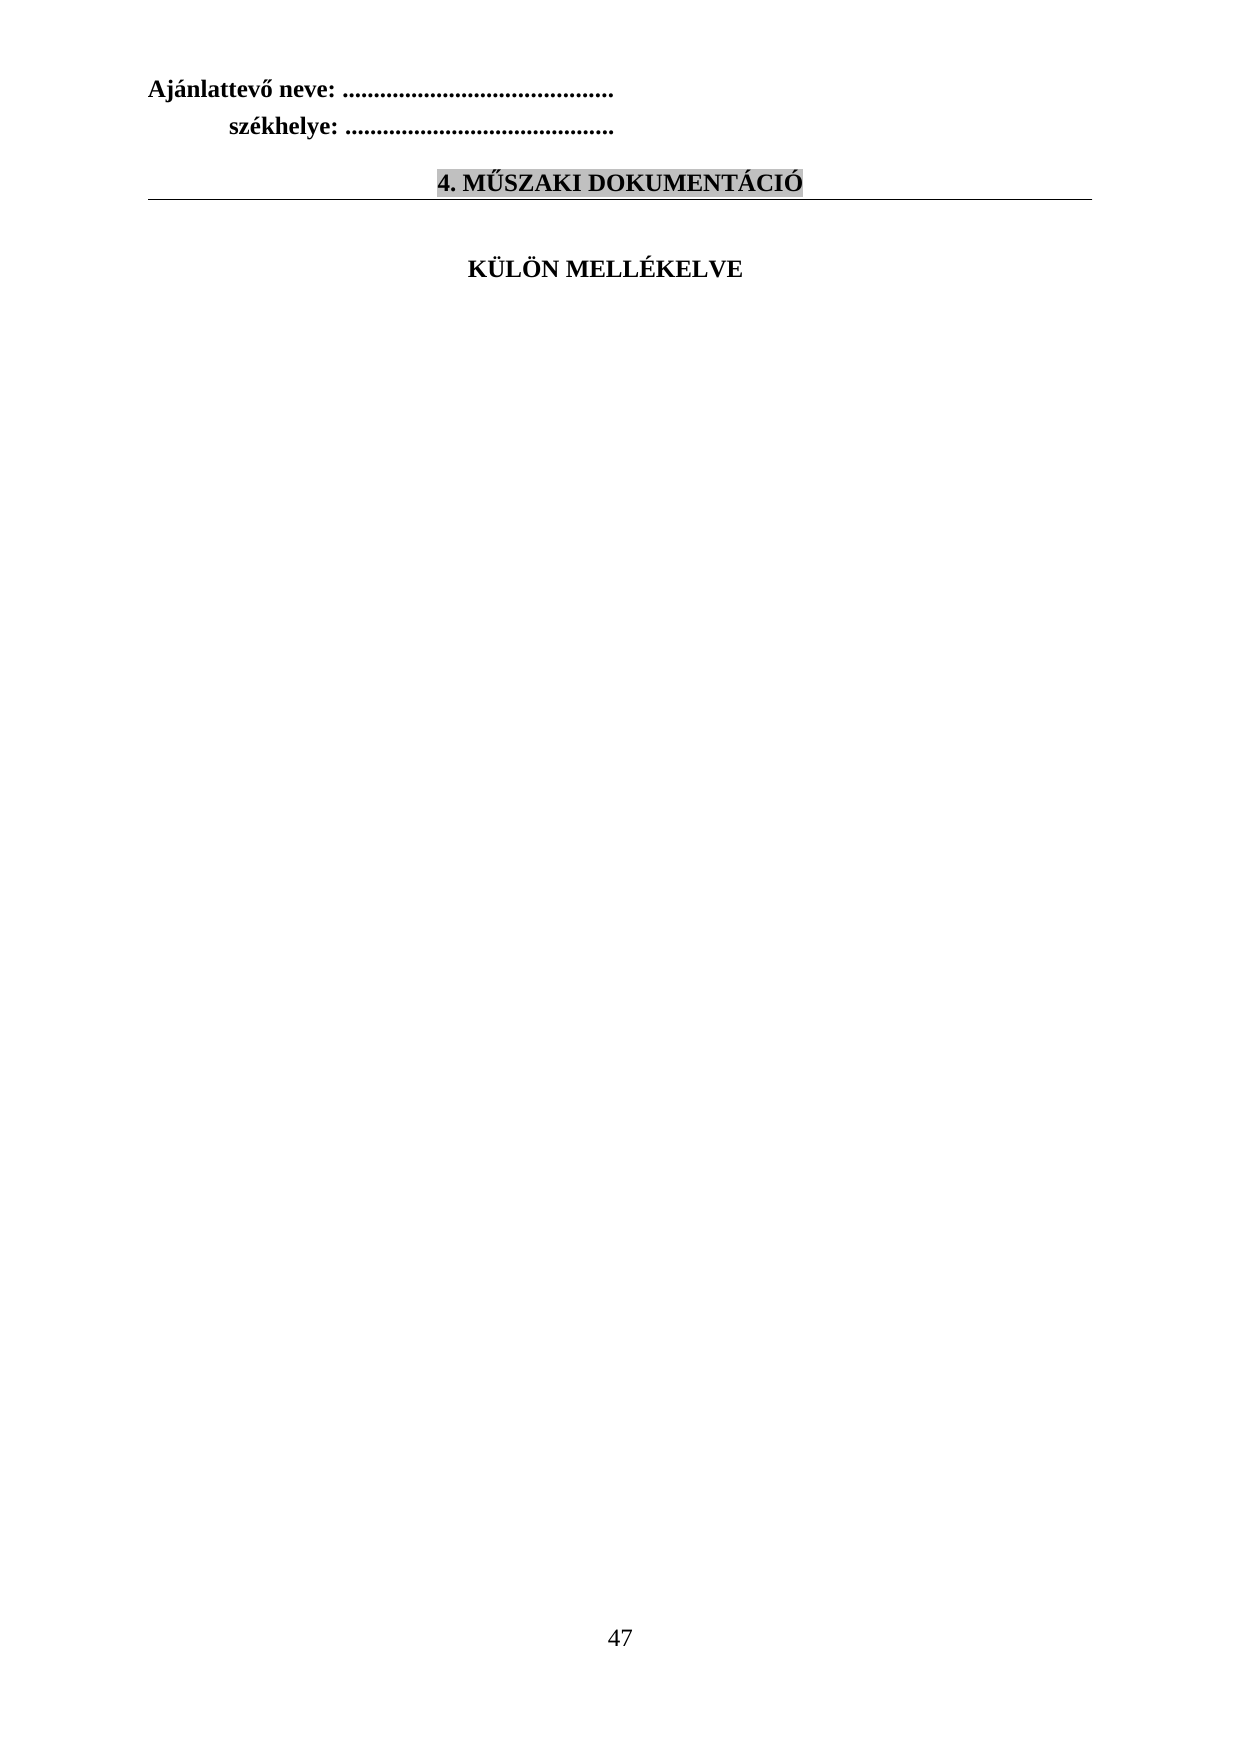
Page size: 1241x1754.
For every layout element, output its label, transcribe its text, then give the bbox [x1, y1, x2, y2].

text KÜLÖN MELLÉKELVE [148, 254, 1063, 283]
text 4. MŰSZAKI DOKUMENTÁCIÓ [148, 168, 1092, 199]
